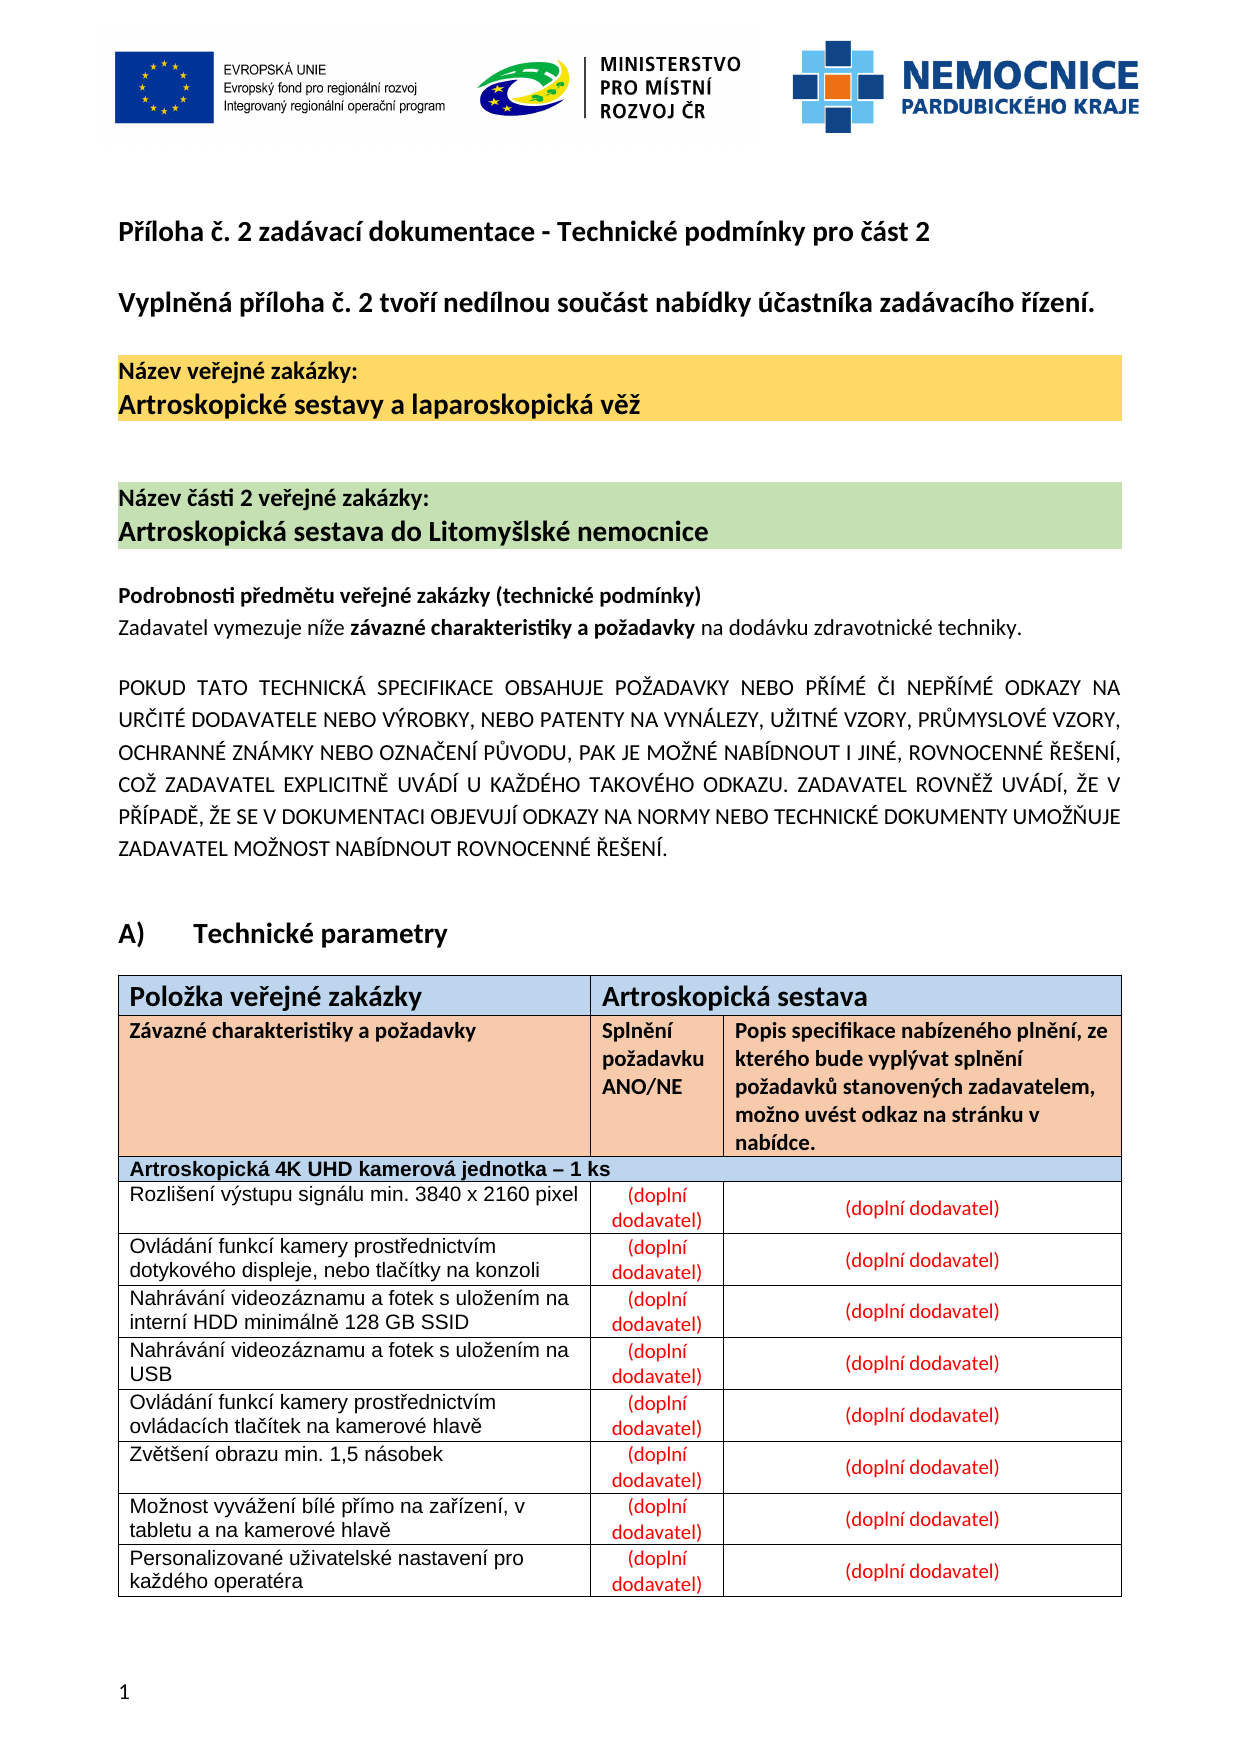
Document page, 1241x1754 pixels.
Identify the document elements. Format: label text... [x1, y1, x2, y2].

table_cell (doplní dodavatel) [591, 1442, 723, 1492]
table_cell (doplní dodavatel) [724, 1390, 1121, 1441]
table_cell Ovládání funkcí kamery prostřednictvím dotykového displeje, nebo tlačítky na konzoli [119, 1234, 590, 1285]
picture [93, 27, 762, 147]
table_cell Splnění požadavku ANO/NE [591, 1016, 723, 1156]
table_cell (doplní dodavatel) [591, 1390, 723, 1441]
table_cell (doplní dodavatel) [591, 1182, 723, 1233]
table_cell Nahrávání videozáznamu a fotek s uložením na USB [119, 1338, 590, 1389]
table_cell Zvětšení obrazu min. 1,5 násobek [119, 1442, 590, 1492]
table_cell Popis specifikace nabízeného plnění, ze kterého bude vyplývat splnění požadavků stanovených zadavatelem, možno uvést odkaz na stránku v nabídce. [724, 1016, 1121, 1156]
table_cell (doplní dodavatel) [724, 1182, 1121, 1233]
table_cell (doplní dodavatel) [724, 1494, 1121, 1544]
text POKUD TATO TECHNICKÁ SPECIFIKACE OBSAHUJE POŽADAVKY NEBO PŘÍMÉ ČI NEPŘÍMÉ ODKAZY NA URČITÉ DODAVATELE NEBO VÝROBKY, NEBO PATENTY NA VYNÁLEZY, UŽITNÉ VZORY, PRŮMYSLOVÉ VZORY, OCHRANNÉ ZNÁMKY NEBO OZNAČENÍ PŮVODU, PAK JE MOŽNÉ NABÍDNOUT I JINÉ, ROVNOCENNÉ ŘEŠENÍ, COŽ ZADAVATEL EXPLICITNĚ UVÁDÍ U KAŽDÉHO TAKOVÉHO ODKAZU. ZADAVATEL ROVNĚŽ UVÁDÍ, ŽE V PŘÍPADĚ, ŽE SE V DOKUMENTACI OBJEVUJÍ ODKAZY NA NORMY NEBO TECHNICKÉ DOKUMENTY UMOŽŇUJE ZADAVATEL MOŽNOST NABÍDNOUT ROVNOCENNÉ ŘEŠENÍ. [118, 673, 1122, 862]
table_cell Personalizované uživatelské nastavení pro každého operatéra [119, 1545, 590, 1596]
table_cell (doplní dodavatel) [724, 1286, 1121, 1337]
text Vyplněná příloha č. 2 tvoří nedílnou součást nabídky účastníka zadávacího řízení. [118, 284, 1122, 320]
table_header Artroskopická sestava [591, 976, 1121, 1015]
text Zadavatel vymezuje níže závazné charakteristiky a požadavky na dodávku zdravotnické techniky. [118, 613, 1122, 641]
text Příloha č. 2 zadávací dokumentace - Technické podmínky pro část 2 [118, 213, 1122, 248]
table_cell (doplní dodavatel) [724, 1234, 1121, 1285]
table_cell Artroskopická 4K UHD kamerová jednotka – 1 ks [119, 1157, 1121, 1181]
text Podrobnosti předmětu veřejné zakázky (technické podmínky) [118, 581, 1122, 609]
table_cell (doplní dodavatel) [591, 1286, 723, 1337]
table_cell (doplní dodavatel) [724, 1442, 1121, 1492]
picture [791, 39, 1139, 134]
subtitle Technické parametry [118, 915, 1122, 951]
table_cell (doplní dodavatel) [591, 1338, 723, 1389]
table_cell Možnost vyvážení bílé přímo na zařízení, v tabletu a na kamerové hlavě [119, 1494, 590, 1544]
table_header Položka veřejné zakázky [119, 976, 590, 1015]
table_cell (doplní dodavatel) [591, 1494, 723, 1544]
text Název části 2 veřejné zakázky: [118, 482, 1122, 513]
table_cell Závazné charakteristiky a požadavky [119, 1016, 590, 1156]
table_cell (doplní dodavatel) [724, 1338, 1121, 1389]
text Název veřejné zakázky: [118, 355, 1122, 386]
table_cell Ovládání funkcí kamery prostřednictvím ovládacích tlačítek na kamerové hlavě [119, 1390, 590, 1441]
text Artroskopická sestava do Litomyšlské nemocnice [118, 513, 1122, 549]
table_cell (doplní dodavatel) [724, 1545, 1121, 1596]
table_cell Nahrávání videozáznamu a fotek s uložením na interní HDD minimálně 128 GB SSID [119, 1286, 590, 1337]
text Artroskopické sestavy a laparoskopická věž [118, 386, 1122, 421]
table_cell Rozlišení výstupu signálu min. 3840 x 2160 pixel [119, 1182, 590, 1233]
table_cell (doplní dodavatel) [591, 1545, 723, 1596]
table_cell (doplní dodavatel) [591, 1234, 723, 1285]
